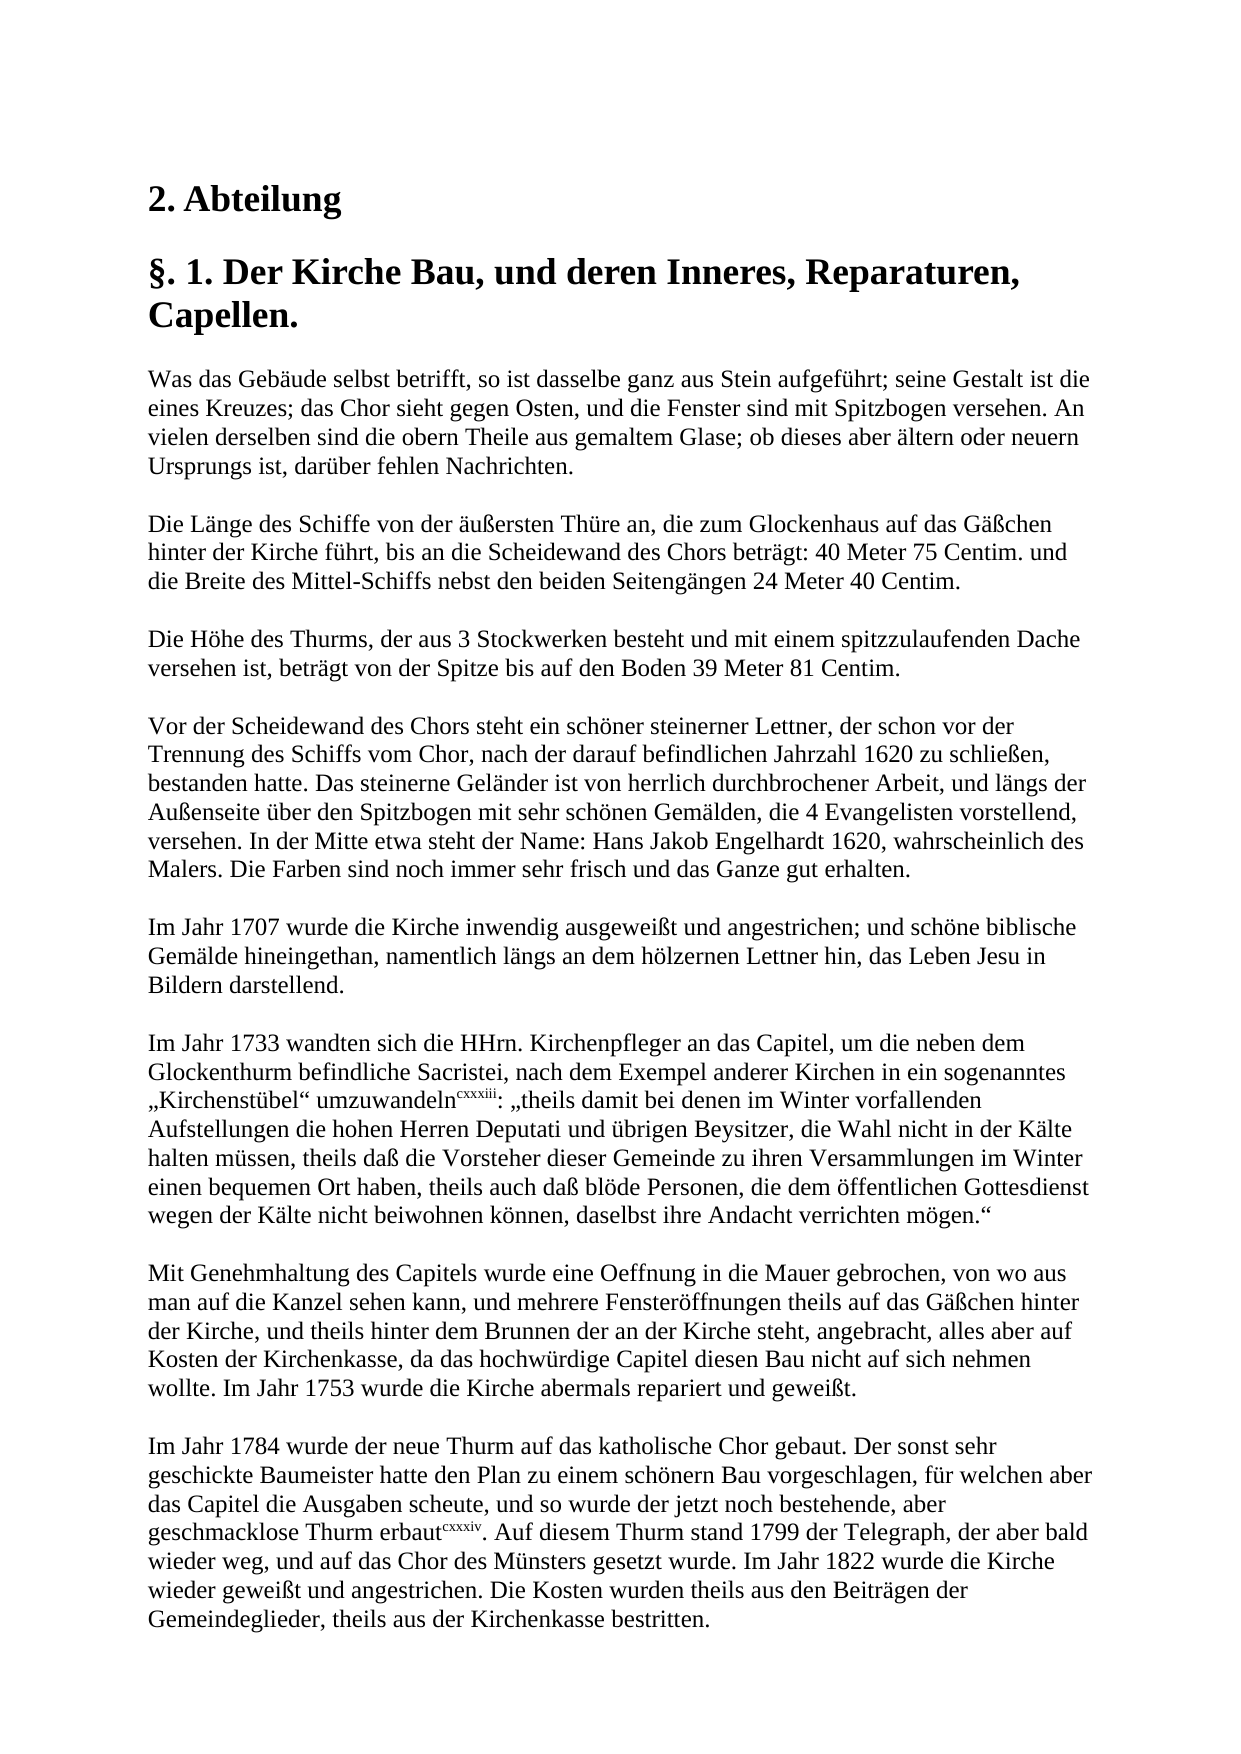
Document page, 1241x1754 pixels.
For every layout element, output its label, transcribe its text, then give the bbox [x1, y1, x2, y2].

text Mit Genehmhaltung des Capitels wurde eine Oeffnung in die Mauer gebrochen, von wo aus man auf die Kanzel sehen kann, und mehrere Fensteröffnungen theils auf das Gäßchen hinter der Kirche, und theils hinter dem Brunnen der an der Kirche steht, angebracht, alles aber auf Kosten der Kirchenkasse, da das hochwürdige Capitel diesen Bau nicht auf sich nehmen wollte. Im Jahr 1753 wurde die Kirche abermals repariert und geweißt. [148, 1258, 1093, 1402]
text Die Höhe des Thurms, der aus 3 Stockwerken besteht und mit einem spitzzulaufenden Dache versehen ist, beträgt von der Spitze bis auf den Boden 39 Meter 81 Centim. [148, 624, 1093, 682]
text Was das Gebäude selbst betrifft, so ist dasselbe ganz aus Stein aufgeführt; seine Gestalt ist die eines Kreuzes; das Chor sieht gegen Osten, und die Fenster sind mit Spitzbogen versehen. An vielen derselben sind die obern Theile aus gemaltem Glase; ob dieses aber ältern oder neuern Ursprungs ist, darüber fehlen Nachrichten. [148, 364, 1093, 479]
text Im Jahr 1707 wurde die Kirche inwendig ausgeweißt und angestrichen; und schöne biblische Gemälde hineingethan, namentlich längs an dem hölzernen Lettner hin, das Leben Jesu in Bildern darstellend. [148, 912, 1093, 999]
text Im Jahr 1733 wandten sich die HHrn. Kirchenpfleger an das Capitel, um die neben dem Glockenthurm befindliche Sacristei, nach dem Exempel anderer Kirchen in ein sogenanntes „Kirchenstübel“ umzuwandeln: „theils damit bei denen im Winter vorfallenden Aufstellungen die hohen Herren Deputati und übrigen Beysitzer, die Wahl nicht in der Kälte halten müssen, theils daß die Vorsteher dieser Gemeinde zu ihren Versammlungen im Winter einen bequemen Ort haben, theils auch daß blöde Personen, die dem öffentlichen Gottesdienst wegen der Kälte nicht beiwohnen können, daselbst ihre Andacht verrichten mögen.“ [148, 1028, 1093, 1229]
subtitle 2. Abteilung [148, 177, 1093, 220]
text Vor der Scheidewand des Chors steht ein schöner steinerner Lettner, der schon vor der Trennung des Schiffs vom Chor, nach der darauf befindlichen Jahrzahl 1620 zu schließen, bestanden hatte. Das steinerne Geländer ist von herrlich durchbrochener Arbeit, und längs der Außenseite über den Spitzbogen mit sehr schönen Gemälden, die 4 Evangelisten vorstellend, versehen. In der Mitte etwa steht der Name: Hans Jakob Engelhardt 1620, wahrscheinlich des Malers. Die Farben sind noch immer sehr frisch und das Ganze gut erhalten. [148, 711, 1093, 883]
subtitle §. 1. Der Kirche Bau, und deren Inneres, Reparaturen, Capellen. [148, 249, 1093, 335]
text Die Länge des Schiffe von der äußersten Thüre an, die zum Glockenhaus auf das Gäßchen hinter der Kirche führt, bis an die Scheidewand des Chors beträgt: 40 Meter 75 Centim. und die Breite des Mittel-Schiffs nebst den beiden Seitengängen 24 Meter 40 Centim. [148, 509, 1093, 595]
text Im Jahr 1784 wurde der neue Thurm auf das katholische Chor gebaut. Der sonst sehr geschickte Baumeister hatte den Plan zu einem schönern Bau vorgeschlagen, für welchen aber das Capitel die Ausgaben scheute, und so wurde der jetzt noch bestehende, aber geschmacklose Thurm erbaut. Auf diesem Thurm stand 1799 der Telegraph, der aber bald wieder weg, und auf das Chor des Münsters gesetzt wurde. Im Jahr 1822 wurde die Kirche wieder geweißt und angestrichen. Die Kosten wurden theils aus den Beiträgen der Gemeindeglieder, theils aus der Kirchenkasse bestritten. [148, 1431, 1093, 1632]
